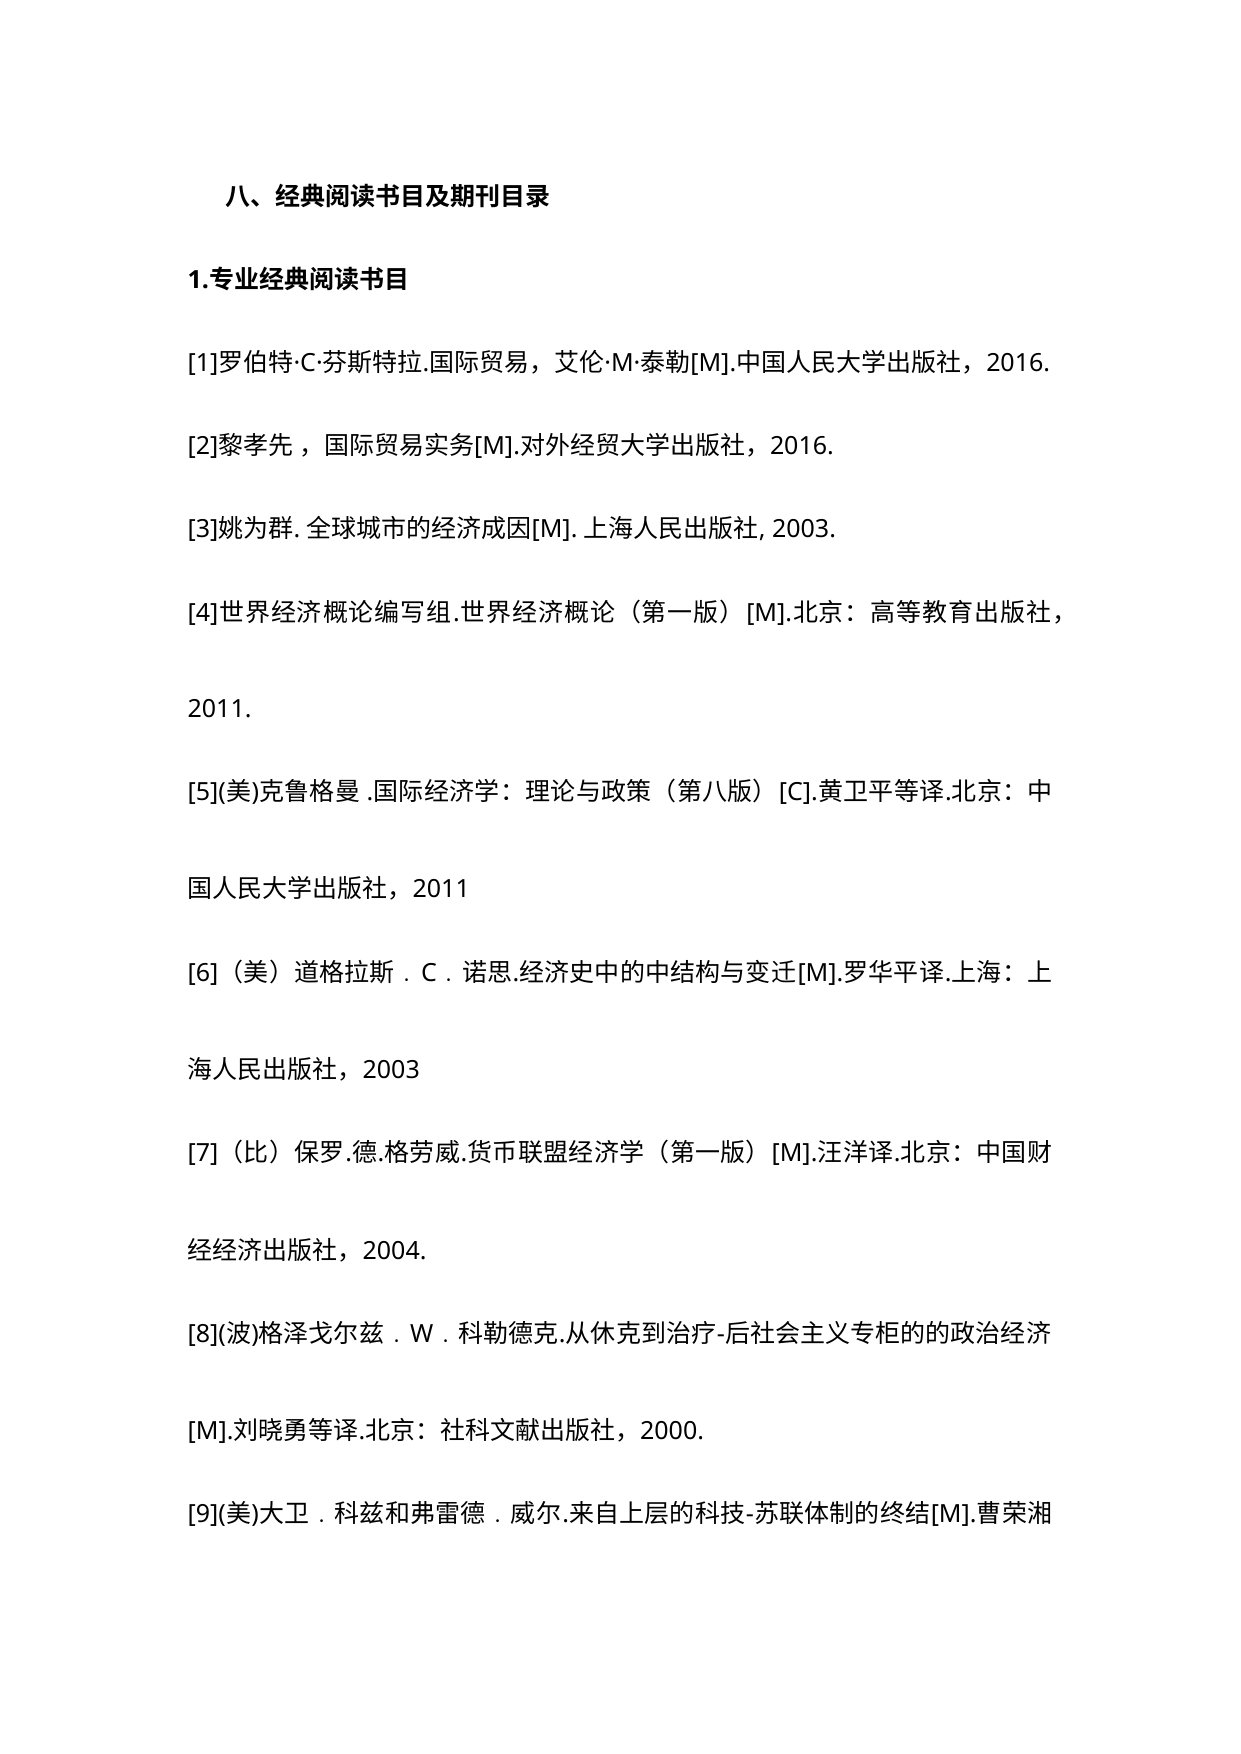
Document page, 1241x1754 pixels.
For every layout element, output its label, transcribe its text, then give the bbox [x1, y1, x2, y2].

text [4]世界经济概论编写组.世界经济概论（第一版）[M].北京：高等教育出版社，2011. [187, 578, 1053, 740]
text [8](波)格泽戈尔兹﹒W﹒科勒德克.从休克到治疗-后社会主义专柜的的政治经济[M].刘晓勇等译.北京：社科文献出版社，2000. [187, 1299, 1053, 1461]
text [2]黎孝先 ，国际贸易实务[M].对外经贸大学出版社，2016. [187, 411, 1053, 476]
text [5](美)克鲁格曼 .国际经济学：理论与政策（第八版）[C].黄卫平等译.北京：中国人民大学出版社，2011 [187, 757, 1053, 919]
list 八、经典阅读书目及期刊目录 [187, 162, 1053, 227]
text [6]（美）道格拉斯﹒C﹒诺思.经济史中的中结构与变迁[M].罗华平译.上海：上海人民出版社，2003 [187, 938, 1053, 1100]
text [7]（比）保罗.德.格劳威.货币联盟经济学（第一版）[M].汪洋译.北京：中国财经经济出版社，2004. [187, 1118, 1053, 1281]
text 1.专业经典阅读书目 [187, 245, 1053, 310]
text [187, 1479, 1053, 1544]
text [3]姚为群. 全球城市的经济成因[M]. 上海人民出版社, 2003. [187, 494, 1053, 559]
text [1]罗伯特·C·芬斯特拉.国际贸易，艾伦·M·泰勒[M].中国人民大学出版社，2016. [187, 328, 1053, 393]
